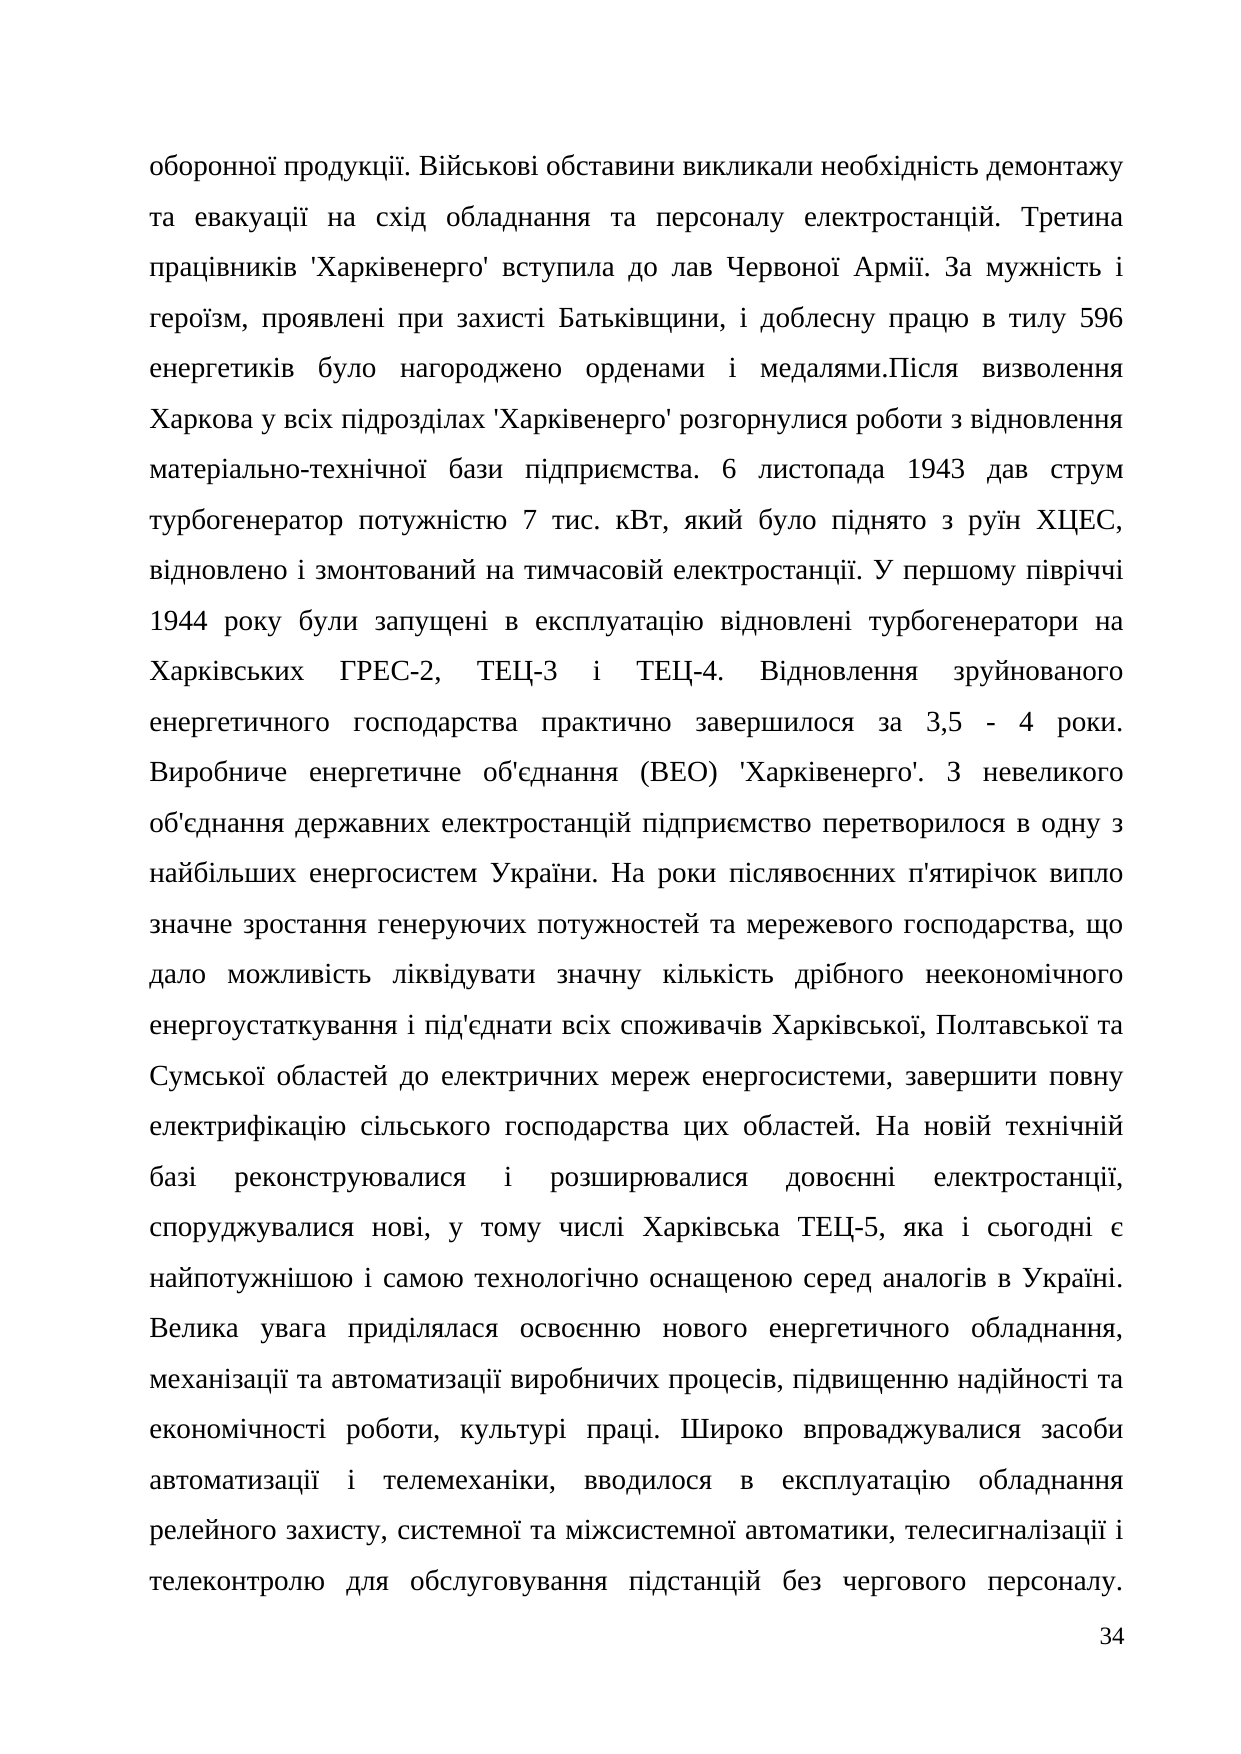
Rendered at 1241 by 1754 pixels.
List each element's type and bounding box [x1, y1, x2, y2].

text [149, 135, 1124, 1600]
